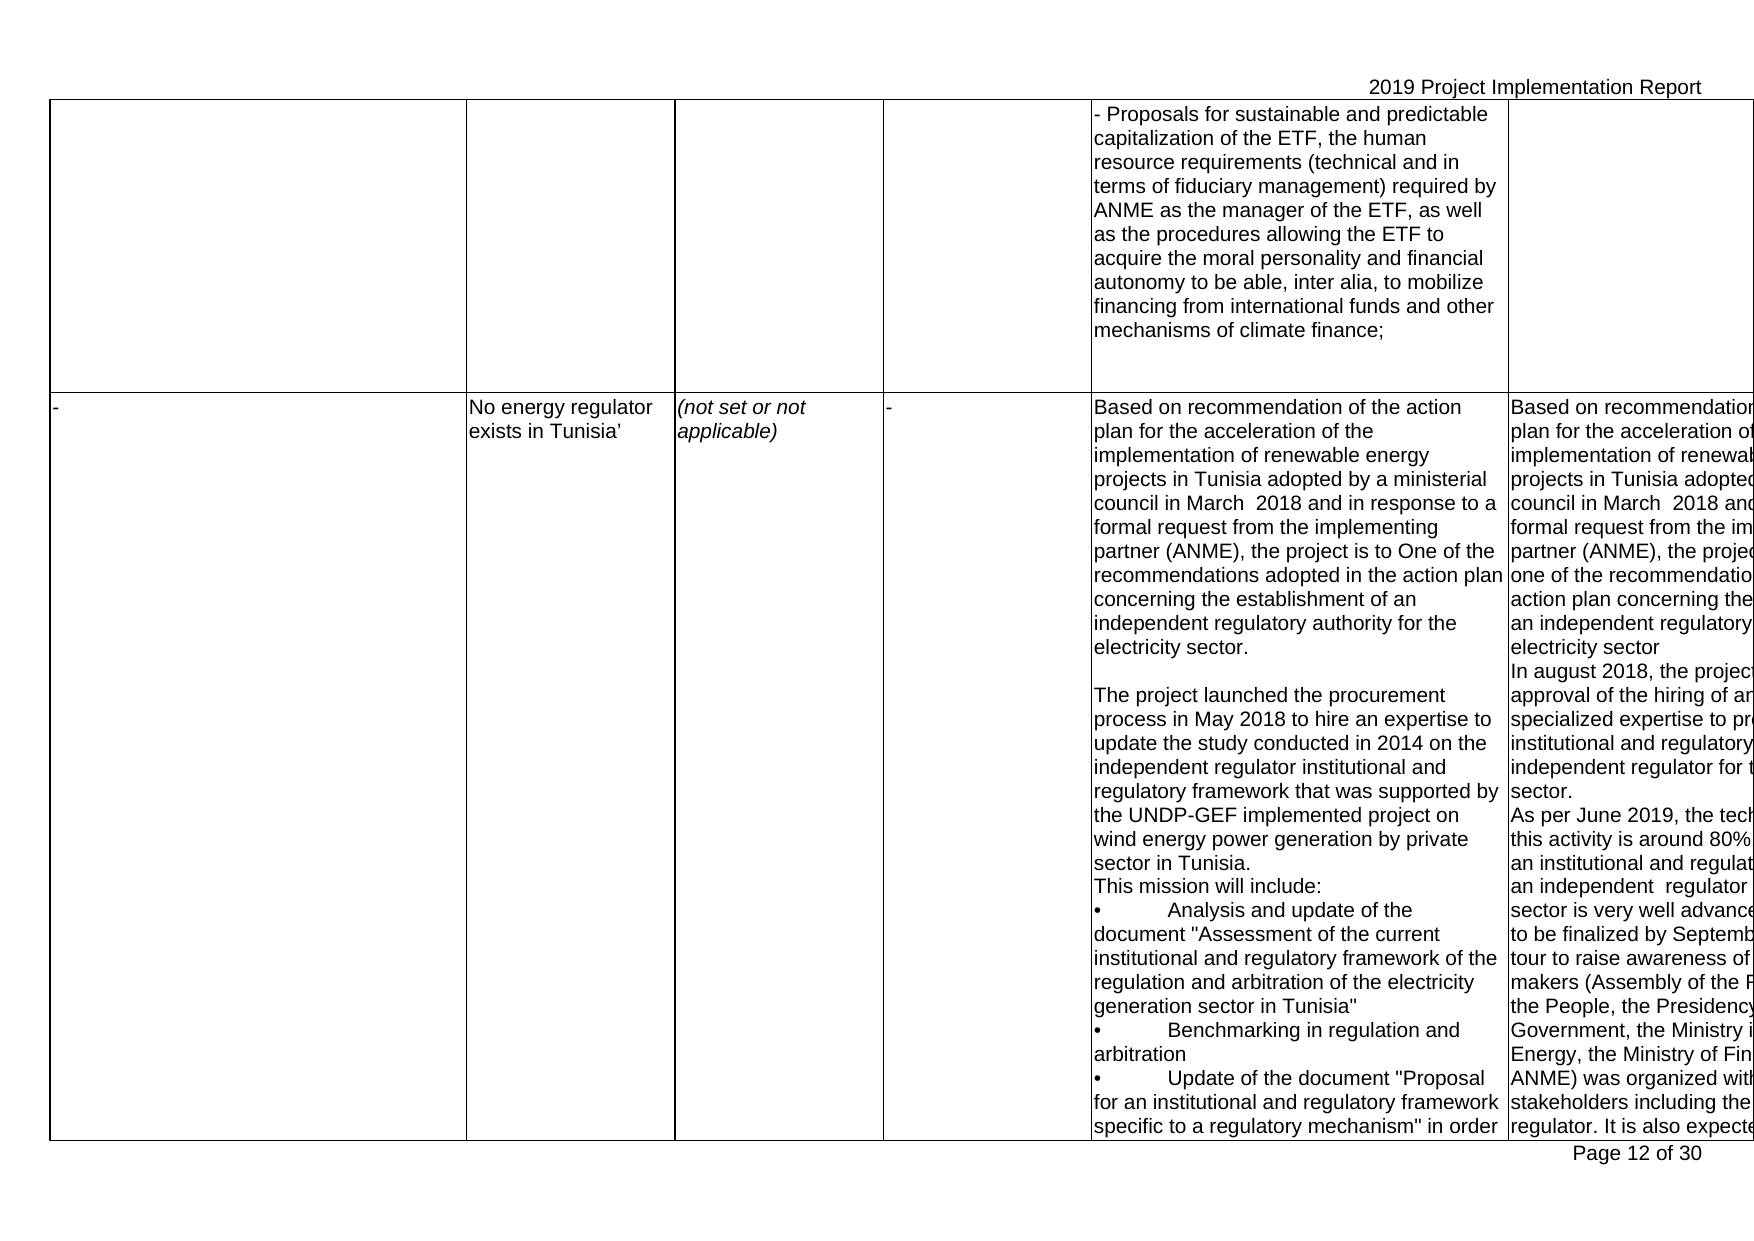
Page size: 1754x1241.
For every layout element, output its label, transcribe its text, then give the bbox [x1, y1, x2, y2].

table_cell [884, 100, 1091, 392]
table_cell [51, 100, 466, 392]
table_cell - [884, 393, 1091, 1140]
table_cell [467, 100, 674, 392]
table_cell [1092, 100, 1508, 392]
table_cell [1509, 393, 1753, 1140]
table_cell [1509, 100, 1753, 392]
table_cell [467, 393, 674, 1140]
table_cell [676, 393, 883, 1140]
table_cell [1092, 393, 1508, 1140]
table_cell - [51, 393, 466, 1140]
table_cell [676, 100, 883, 392]
